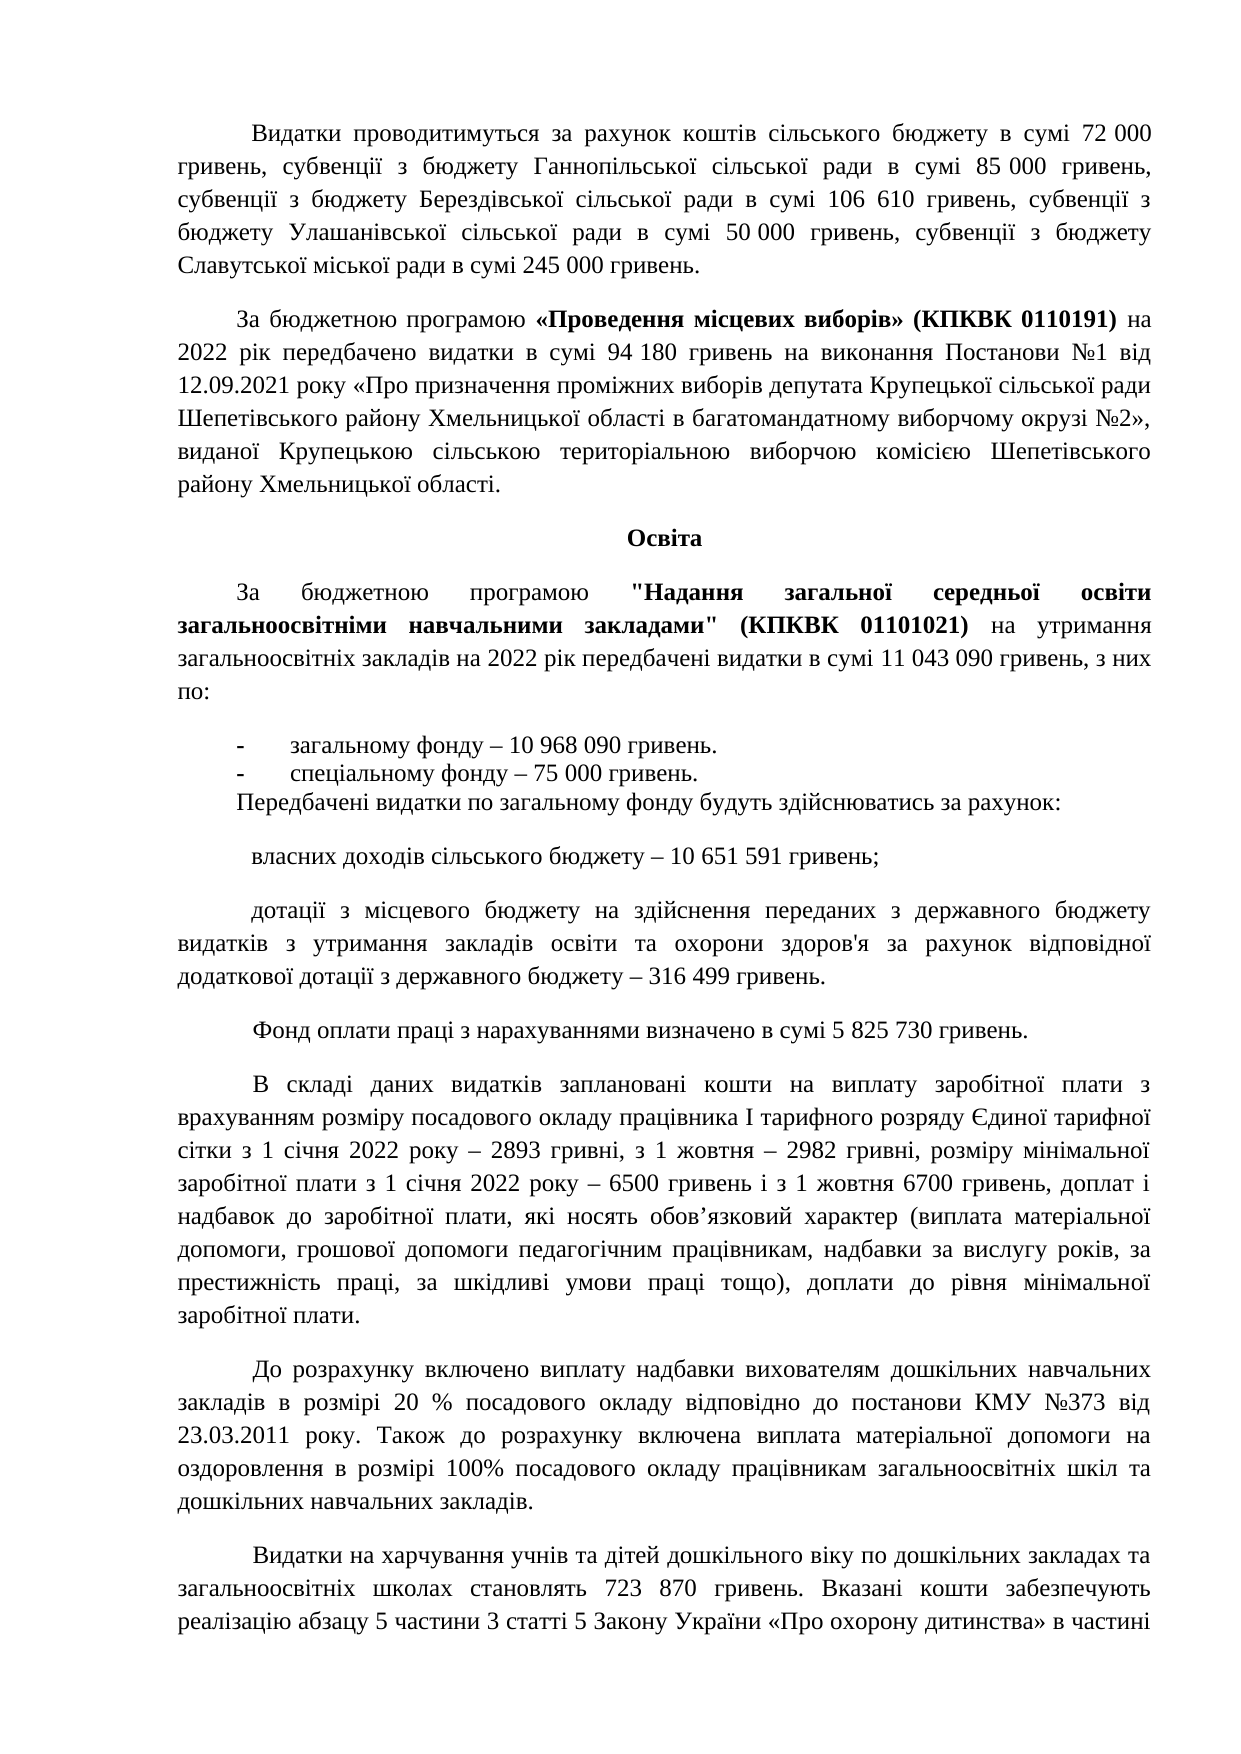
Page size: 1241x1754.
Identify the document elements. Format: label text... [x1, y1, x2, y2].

list спеціальному фонду – 75 000 гривень. [177, 758, 1152, 787]
text власних доходів сільського бюджету – 10 651 591 гривень; [177, 841, 1152, 870]
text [177, 1540, 1152, 1634]
text За бюджетною програмою "Надання загальної середньої освіти загальноосвітніми навчальними закладами" (КПКВК 01101021) на утримання загальноосвітніх закладів на 2022 рік передбачені видатки в сумі 11 043 090 гривень, з них по: [177, 577, 1152, 705]
text Передбачені видатки по загальному фонду будуть здійснюватись за рахунок: [177, 787, 1152, 816]
text Видатки проводитимуться за рахунок коштів сільського бюджету в сумі 72 000 гривень, субвенції з бюджету Ганнопільської сільської ради в сумі 85 000 гривень, субвенції з бюджету Берездівської сільської ради в сумі 106 610 гривень, субвенції з бюджету Улашанівської сільської ради в сумі 50 000 гривень, субвенції з бюджету Славутської міської ради в сумі 245 000 гривень. [177, 118, 1152, 279]
text Фонд оплати праці з нарахуваннями визначено в сумі 5 825 730 гривень. [177, 1015, 1152, 1044]
text Освіта [177, 523, 1152, 552]
list загальному фонду – 10 968 090 гривень. [177, 730, 1152, 758]
text За бюджетною програмою «Проведення місцевих виборів» (КПКВК 0110191) на 2022 рік передбачено видатки в сумі 94 180 гривень на виконання Постанови №1 від 12.09.2021 року «Про призначення проміжних виборів депутата Крупецької сільської ради Шепетівського району Хмельницької області в багатомандатному виборчому окрузі №2», виданої Крупецькою сільською територіальною виборчою комісією Шепетівського району Хмельницької області. [177, 304, 1152, 498]
text До розрахунку включено виплату надбавки вихователям дошкільних навчальних закладів в розмірі 20 % посадового окладу відповідно до постанови КМУ №373 від 23.03.2011 року. Також до розрахунку включена виплата матеріальної допомоги на оздоровлення в розмірі 100% посадового окладу працівникам загальноосвітніх шкіл та дошкільних навчальних закладів. [177, 1354, 1152, 1514]
text дотації з місцевого бюджету на здійснення переданих з державного бюджету видатків з утримання закладів освіти та охорони здоров'я за рахунок відповідної додаткової дотації з державного бюджету – 316 499 гривень. [177, 895, 1152, 990]
text В складі даних видатків заплановані кошти на виплату заробітної плати з врахуванням розміру посадового окладу працівника І тарифного розряду Єдиної тарифної сітки з 1 січня 2022 року – 2893 гривні, з 1 жовтня – 2982 гривні, розміру мінімальної заробітної плати з 1 січня 2022 року – 6500 гривень і з 1 жовтня 6700 гривень, доплат і надбавок до заробітної плати, які носять обов’язковий характер (виплата матеріальної допомоги, грошової допомоги педагогічним працівникам, надбавки за вислугу років, за престижність праці, за шкідливі умови праці тощо), доплати до рівня мінімальної заробітної плати. [177, 1069, 1152, 1329]
